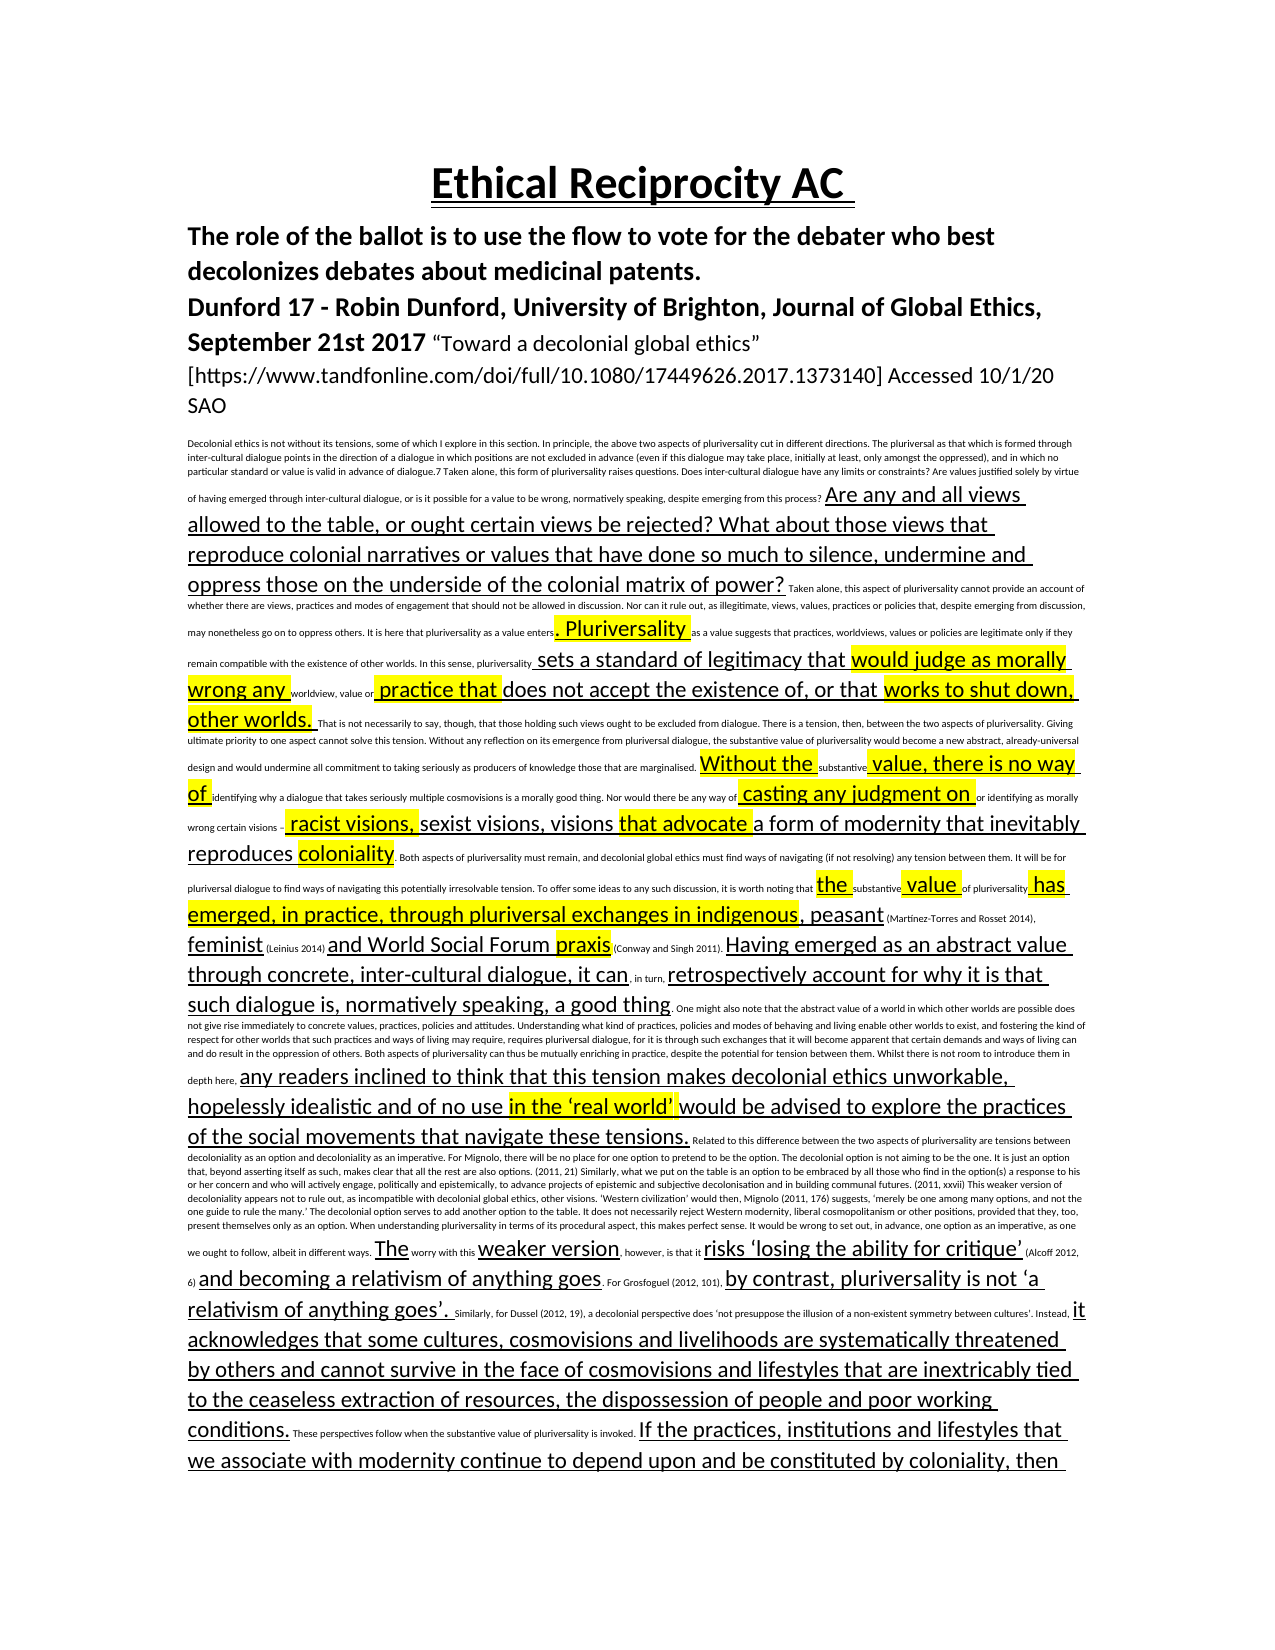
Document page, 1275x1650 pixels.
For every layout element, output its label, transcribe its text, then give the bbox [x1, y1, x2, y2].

subtitle Ethical Reciprocity AC [187, 154, 1087, 210]
text Dunford 17 - Robin Dunford, University of Brighton, Journal of Global Ethics, September 21st 2017 “Toward a decolonial global ethics” [https://www.tandfonline.com/doi/full/10.1080/17449626.2017.1373140] Accessed 10/1/20 SAO [187, 290, 1087, 419]
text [187, 438, 1087, 1474]
subtitle The role of the ballot is to use the flow to vote for the debater who best decolonizes debates about medicinal patents. [187, 219, 1087, 287]
